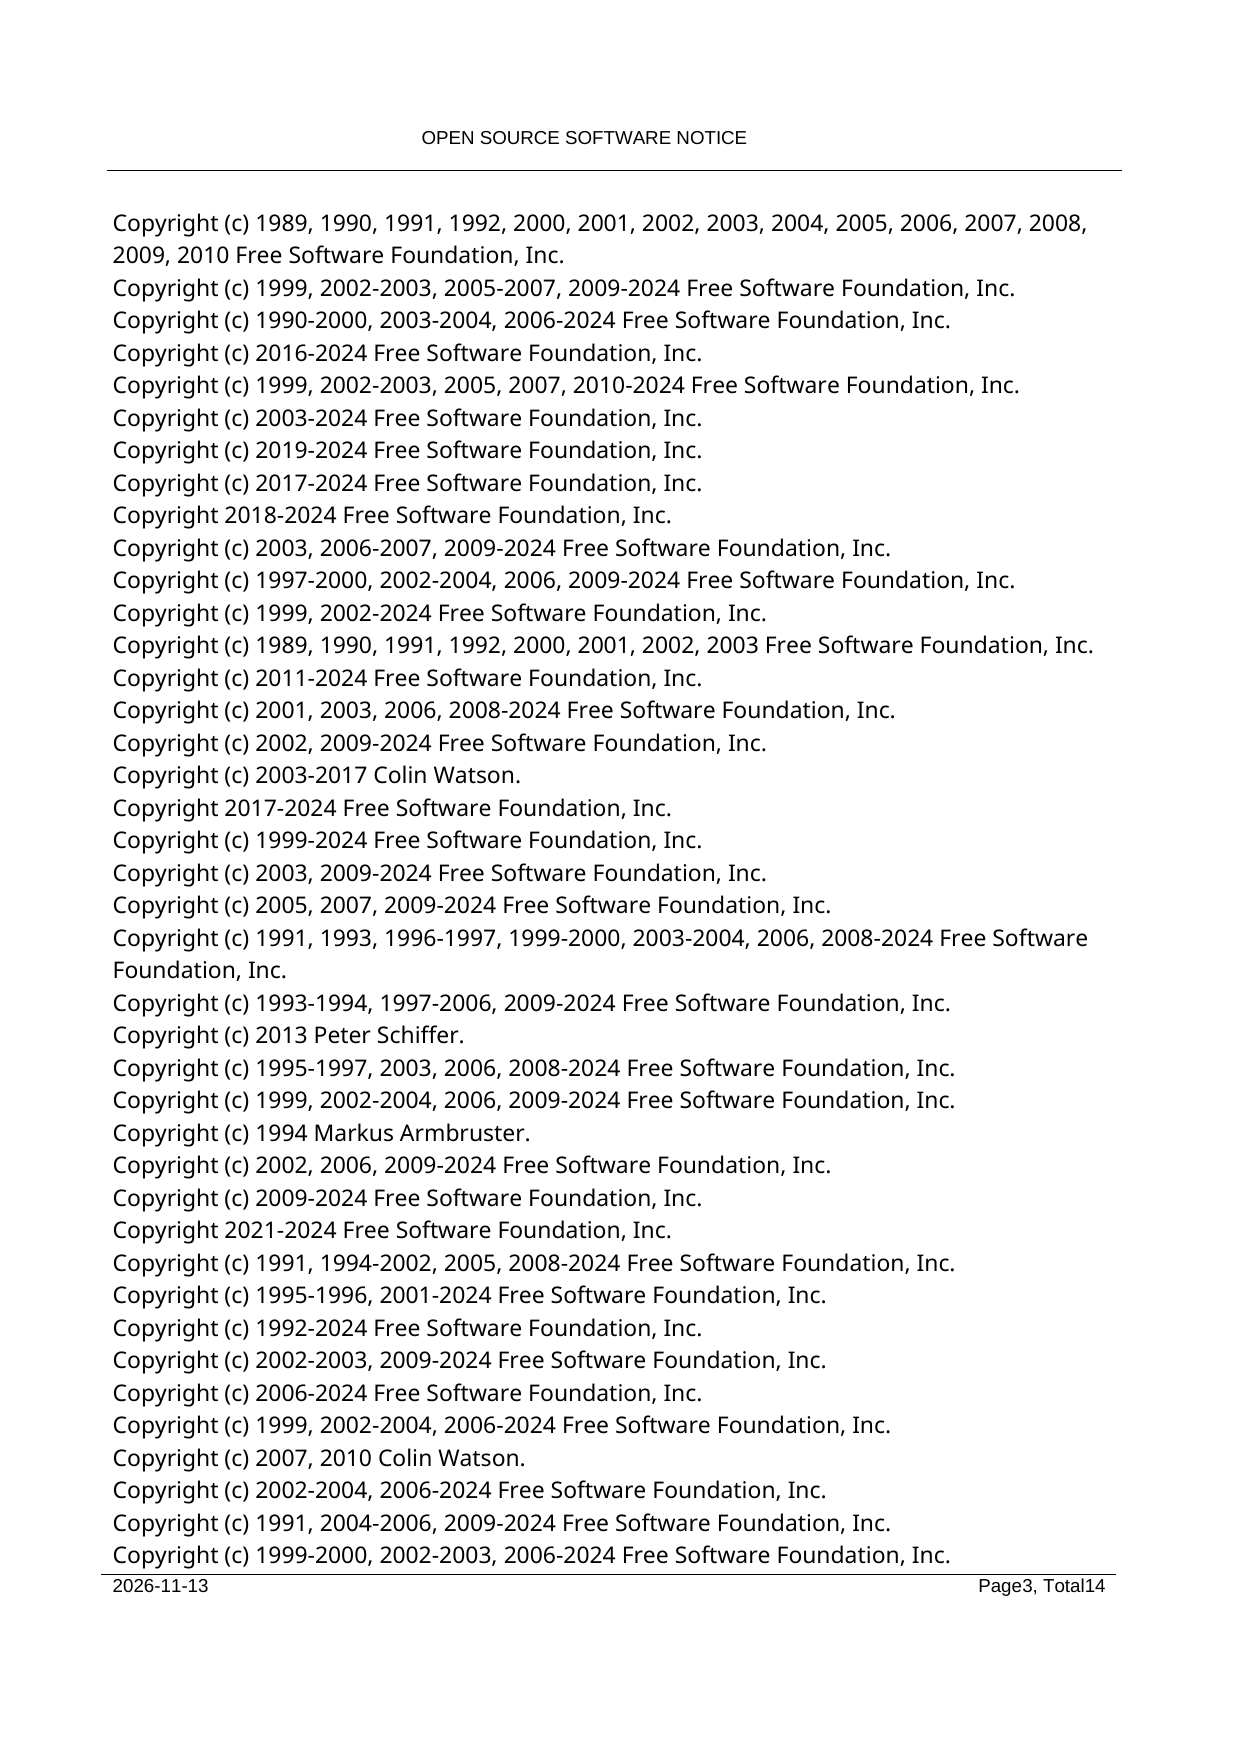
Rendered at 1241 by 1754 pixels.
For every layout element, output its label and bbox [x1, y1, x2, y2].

text [112, 206, 1128, 1571]
